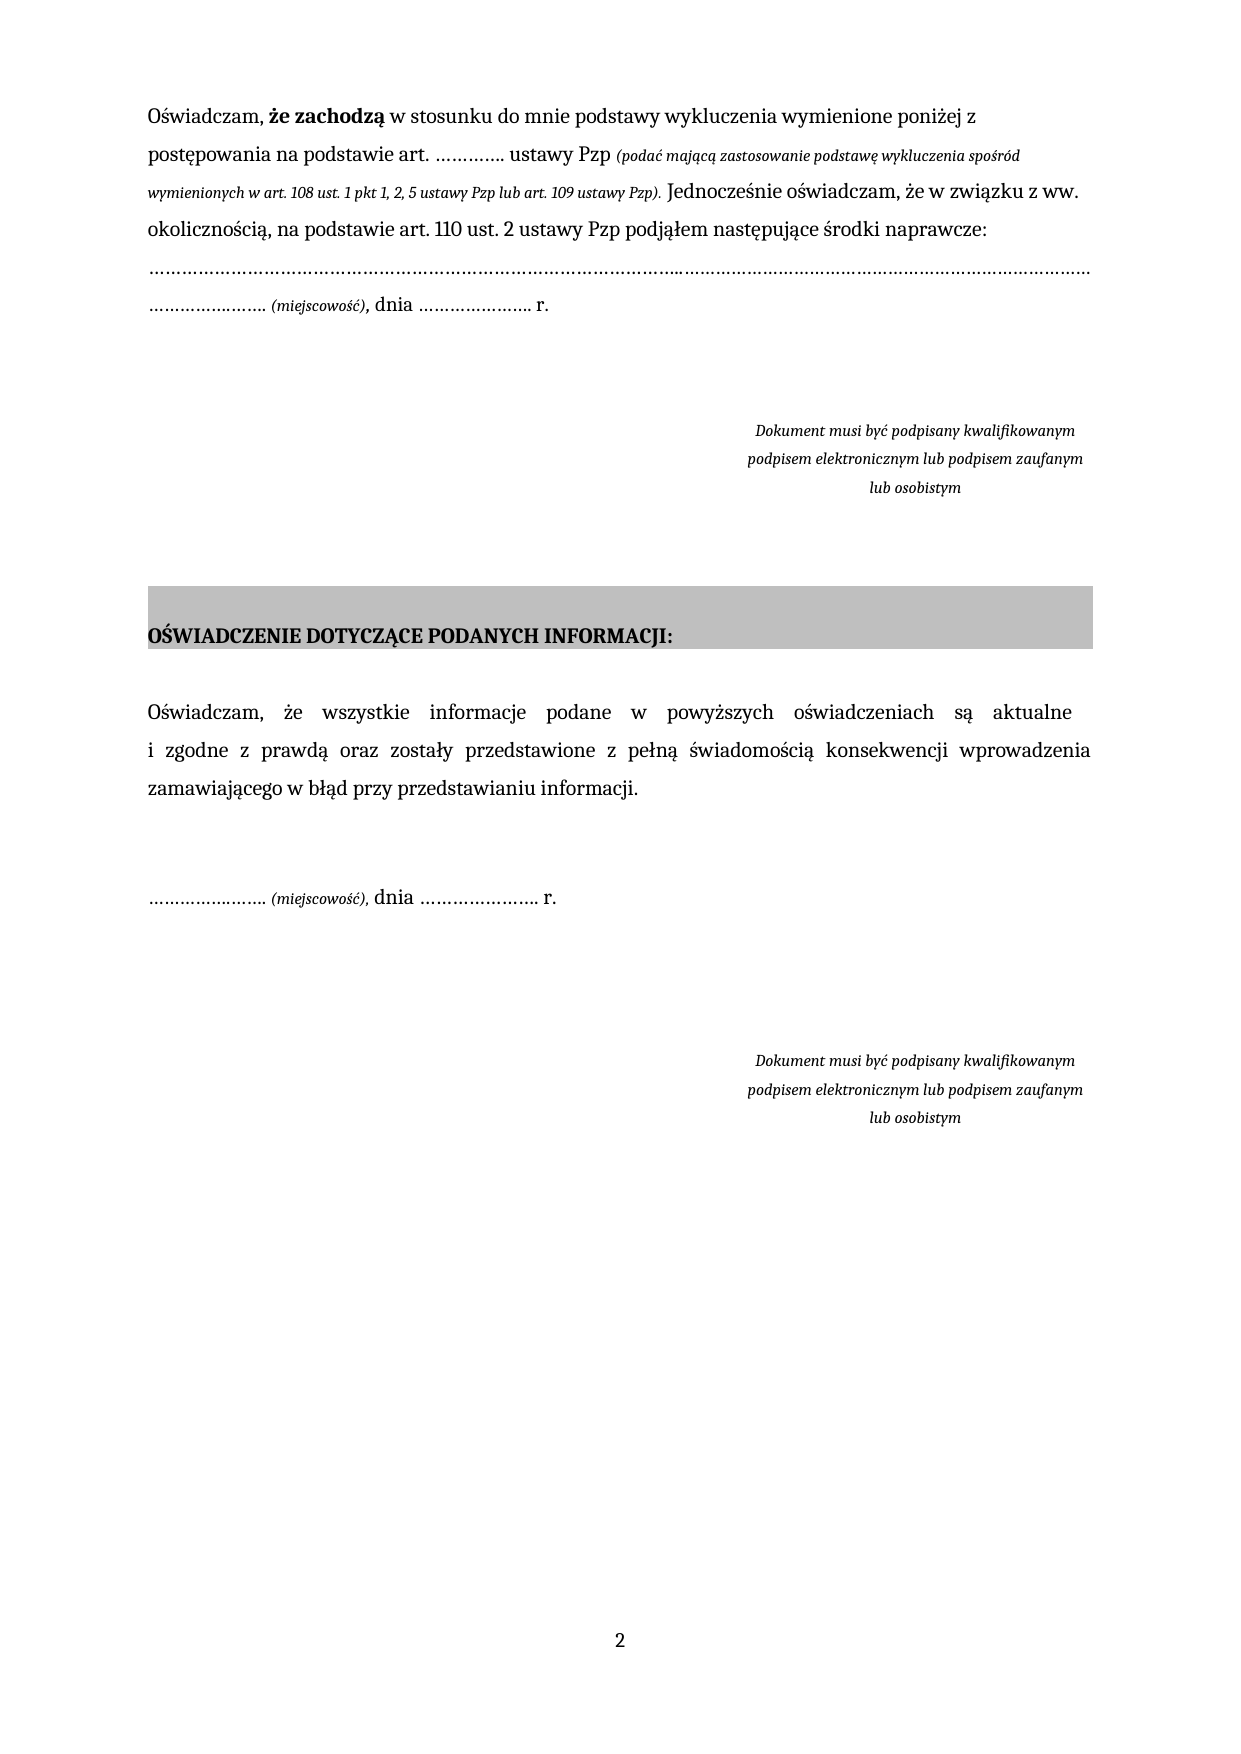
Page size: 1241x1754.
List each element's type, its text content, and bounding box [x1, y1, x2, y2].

text Oświadczam, że wszystkie informacje podane w powyższych oświadczeniach są aktualne i zgodne z prawdą oraz zostały przedstawione z pełną świadomością konsekwencji wprowadzenia zamawiającego w błąd przy przedstawianiu informacji. [148, 700, 1093, 801]
text Dokument musi być podpisany kwalifikowanym podpisem elektronicznym lub podpisem zaufanym lub osobistym [738, 1051, 1093, 1128]
text Oświadczam, że zachodzą w stosunku do mnie podstawy wykluczenia wymienione poniżej z postępowania na podstawie art. …………. ustawy Pzp (podać mającą zastosowanie podstawę wykluczenia spośród wymienionych w art. 108 ust. 1 pkt 1, 2, 5 ustawy Pzp lub art. 109 ustawy Pzp). Jednocześnie oświadczam, że w związku z ww. okolicznością, na podstawie art. 110 ust. 2 ustawy Pzp podjąłem następujące środki naprawcze: ……………………………………………………………………………………..…………………………………………………………………… [148, 103, 1093, 280]
text …………….……. (miejscowość), dnia …………………. r. [148, 292, 1093, 316]
text OŚWIADCZENIE DOTYCZĄCE PODANYCH INFORMACJI: [148, 624, 1093, 649]
text …………….……. (miejscowość), dnia …………………. r. [148, 885, 1093, 910]
text Dokument musi być podpisany kwalifikowanym podpisem elektronicznym lub podpisem zaufanym lub osobistym [738, 421, 1093, 498]
